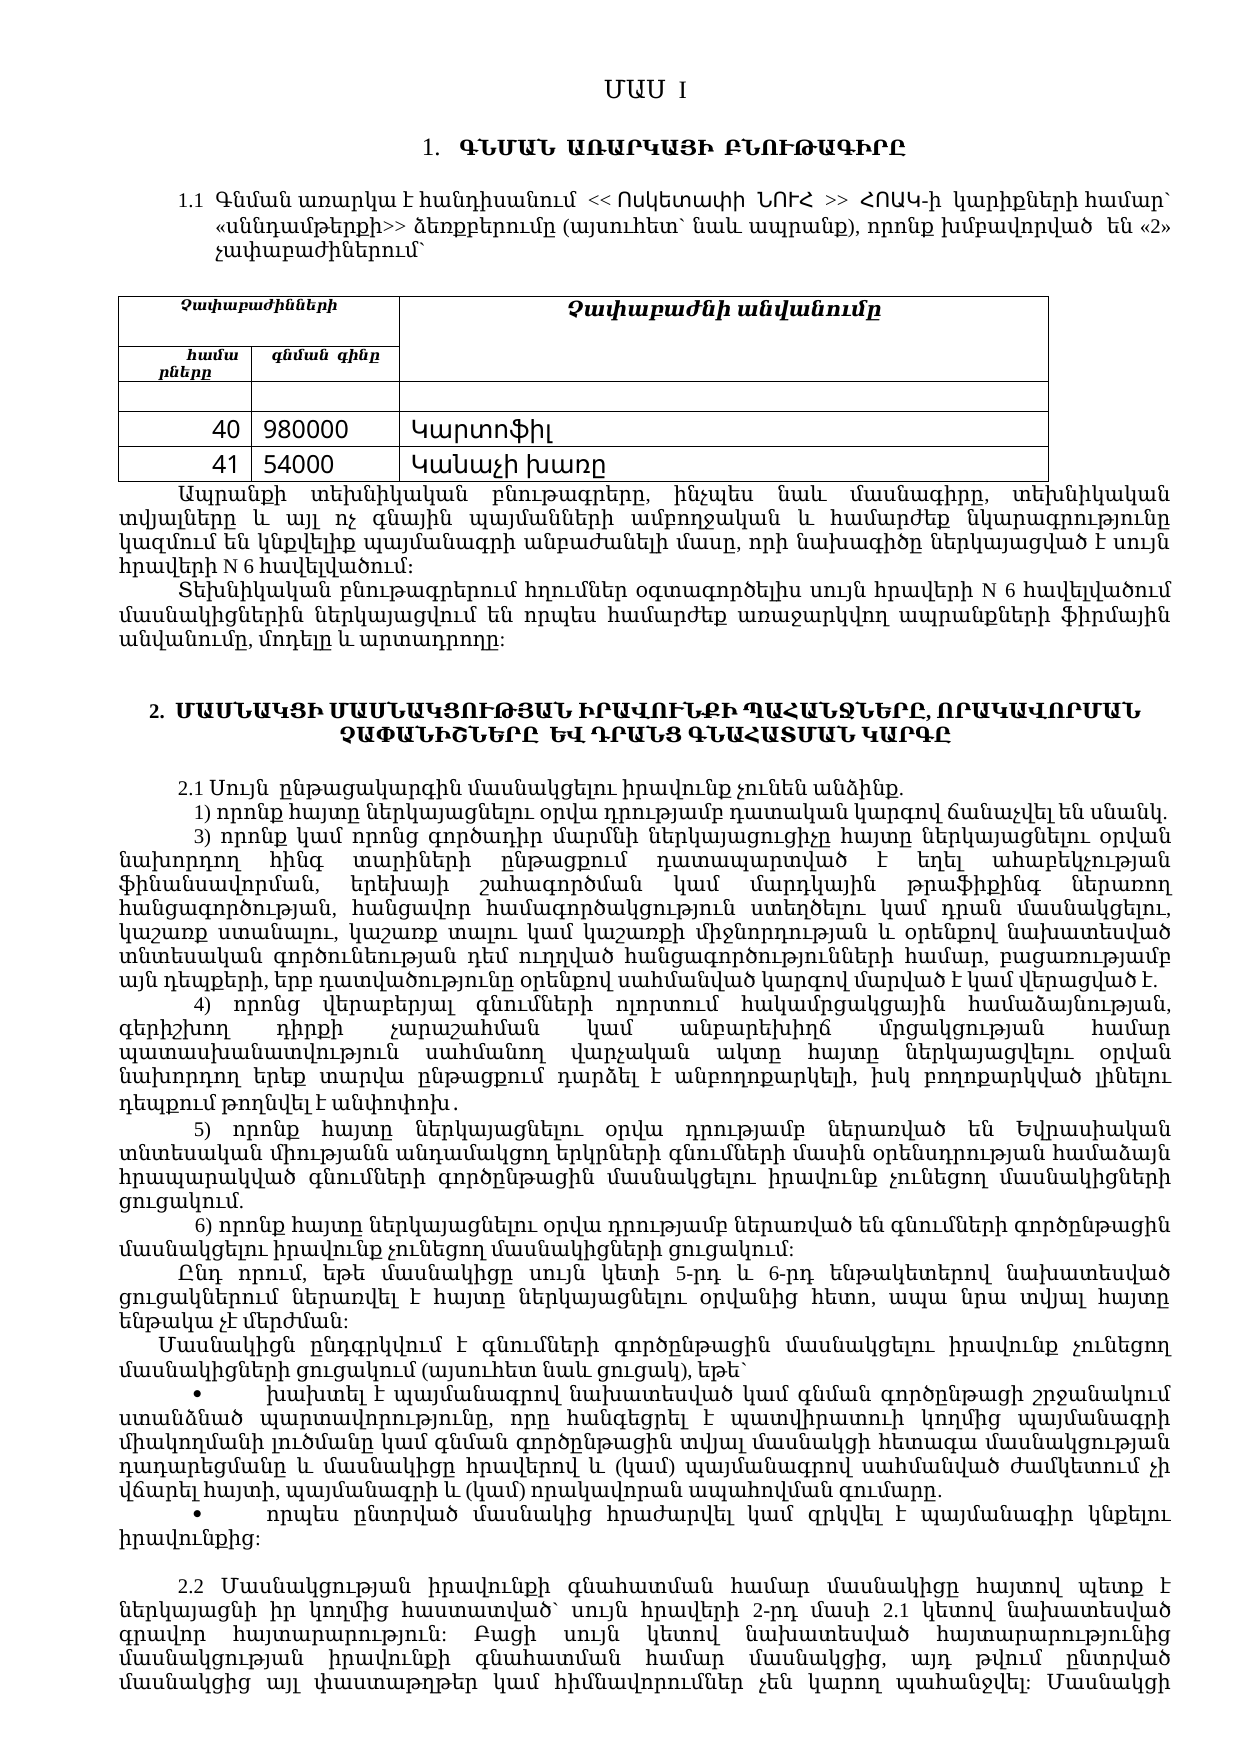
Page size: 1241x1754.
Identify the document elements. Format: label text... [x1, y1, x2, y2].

table_header Չափաբաժնի անվանումը [400, 297, 1048, 381]
table_cell Կանաչի խառը [400, 447, 1048, 481]
text 5) որոնք հայտը ներկայացնելու օրվա դրությամբ ներառված են Եվրասիական տնտեսական միությանն անդամակցող երկրների գնումների մասին օրենսդրության համաձայն հրապարակված գնումների գործընթացին մասնակցելու իրավունք չունեցող մասնակիցների ցուցակում. [118, 1117, 1171, 1213]
text Տեխնիկական բնութագրերում հղումներ օգտագործելիս սույն հրավերի N 6 հավելվածում մասնակիցներին ներկայացվում են որպես համարժեք առաջարկվող ապրանքների ֆիրմային անվանումը, մոդելը և արտադրողը: [118, 578, 1171, 651]
text Մասնակիցն ընդգրկվում է գնումների գործընթացին մասնակցելու իրավունք չունեցող մասնակիցների ցուցակում (այսուհետ նաև ցուցակ), եթե` [118, 1333, 1171, 1382]
text Ապրանքի տեխնիկական բնութագրերը, ինչպես նաև մասնագիրը, տեխնիկական տվյալները և այլ ոչ գնային պայմանների ամբողջական և համարժեք նկարագրությունը կազմում են կնքվելիք պայմանագրի անբաժանելի մասը, որի նախագիծը ներկայացված է սույն հրավերի N 6 հավելվածում։ [118, 482, 1171, 578]
table_cell Կարտոֆիլ [400, 412, 1048, 446]
table_cell համարները [119, 347, 251, 381]
text 2.1 Սույն ընթացակարգին մասնակցելու իրավունք չունեն անձինք. [118, 776, 1171, 800]
list ԳՆՄԱՆ ԱՌԱՐԿԱՅԻ ԲՆՈՒԹԱԳԻՐԸ [156, 132, 1171, 161]
table_header Չափաբաժինների [119, 297, 399, 346]
text 4) որոնց վերաբերյալ գնումների ոլորտում հակամրցակցային համաձայնության, գերիշխող դիրքի չարաշահման կամ անբարեխիղճ մրցակցության համար պատասխանատվություն սահմանող վարչական ակտը հայտը ներկայացվելու օրվան նախորդող երեք տարվա ընթացքում դարձել է անբողոքարկելի, իսկ բողոքարկված լինելու դեպքում թողնվել է անփոփոխ․ [118, 992, 1171, 1117]
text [118, 1574, 1171, 1694]
text 3) որոնք կամ որոնց գործադիր մարմնի ներկայացուցիչը հայտը ներկայացնելու օրվան նախորդող հինգ տարիների ընթացքում դատապարտված է եղել ահաբեկչության ֆինանսավորման, երեխայի շահագործման կամ մարդկային թրաֆիքինգ ներառող հանցագործության, հանցավոր համագործակցություն ստեղծելու կամ դրան մասնակցելու, կաշառք ստանալու, կաշառք տալու կամ կաշառքի միջնորդության և օրենքով նախատեսված տնտեսական գործունեության դեմ ուղղված հանցագործությունների համար, բացառությամբ այն դեպքերի, երբ դատվածությունը օրենքով սահմանված կարգով մարված է կամ վերացված է. [118, 824, 1171, 992]
list որպես ընտրված մասնակից հրաժարվել կամ զրկվել է պայմանագիր կնքելու իրավունքից: [118, 1502, 1171, 1550]
table_cell [400, 382, 1048, 411]
text 2. ՄԱՍՆԱԿՑԻ ՄԱՍՆԱԿՑՈՒԹՅԱՆ ԻՐԱՎՈՒՆՔԻ ՊԱՀԱՆՋՆԵՐԸ, ՈՐԱԿԱՎՈՐՄԱՆ ՉԱՓԱՆԻՇՆԵՐԸ ԵՎ ԴՐԱՆՑ ԳՆԱՀԱՏՄԱՆ ԿԱՐԳԸ [118, 699, 1171, 747]
table_cell [252, 382, 399, 411]
text Ընդ որում, եթե մասնակիցը սույն կետի 5-րդ և 6-րդ ենթակետերով նախատեսված ցուցակներում ներառվել է հայտը ներկայացնելու օրվանից հետո, ապա նրա տվյալ հայտը ենթակա չէ մերժման: [118, 1261, 1171, 1333]
table_cell 980000 [252, 412, 399, 446]
subtitle Գնման առարկա է հանդիսանում << Ոսկետափի ՆՈՒՀ >> ՀՈԱԿ-ի կարիքների համար` «սննդամթերքի>> ձեռքբերումը (այսուհետ` նաև ապրանք), որոնք խմբավորված են «2» չափաբաժիներում` [178, 185, 1171, 262]
table_cell 40 [119, 412, 251, 446]
table_cell գնման գինը [252, 347, 399, 381]
text 6) որոնք հայտը ներկայացնելու օրվա դրությամբ ներառված են գնումների գործընթացին մասնակցելու իրավունք չունեցող մասնակիցների ցուցակում: [118, 1213, 1171, 1261]
table_cell [119, 382, 251, 411]
table_cell 41 [119, 447, 251, 481]
table_cell 54000 [252, 447, 399, 481]
list խախտել է պայմանագրով նախատեսված կամ գնման գործընթացի շրջանակում ստանձնած պարտավորությունը, որը հանգեցրել է պատվիրատուի կողմից պայմանագրի միակողմանի լուծմանը կամ գնման գործընթացին տվյալ մասնակցի հետագա մասնակցության դադարեցմանը և մասնակիցը հրավերով և (կամ) պայմանագրով սահմանված ժամկետում չի վճարել հայտի, պայմանագրի և (կամ) որակավորան ապահովման գումարը. [118, 1382, 1171, 1502]
text ՄԱՍ I [118, 75, 1171, 104]
text 1) որոնք հայտը ներկայացնելու օրվա դրությամբ դատական կարգով ճանաչվել են սնանկ. [118, 800, 1171, 824]
